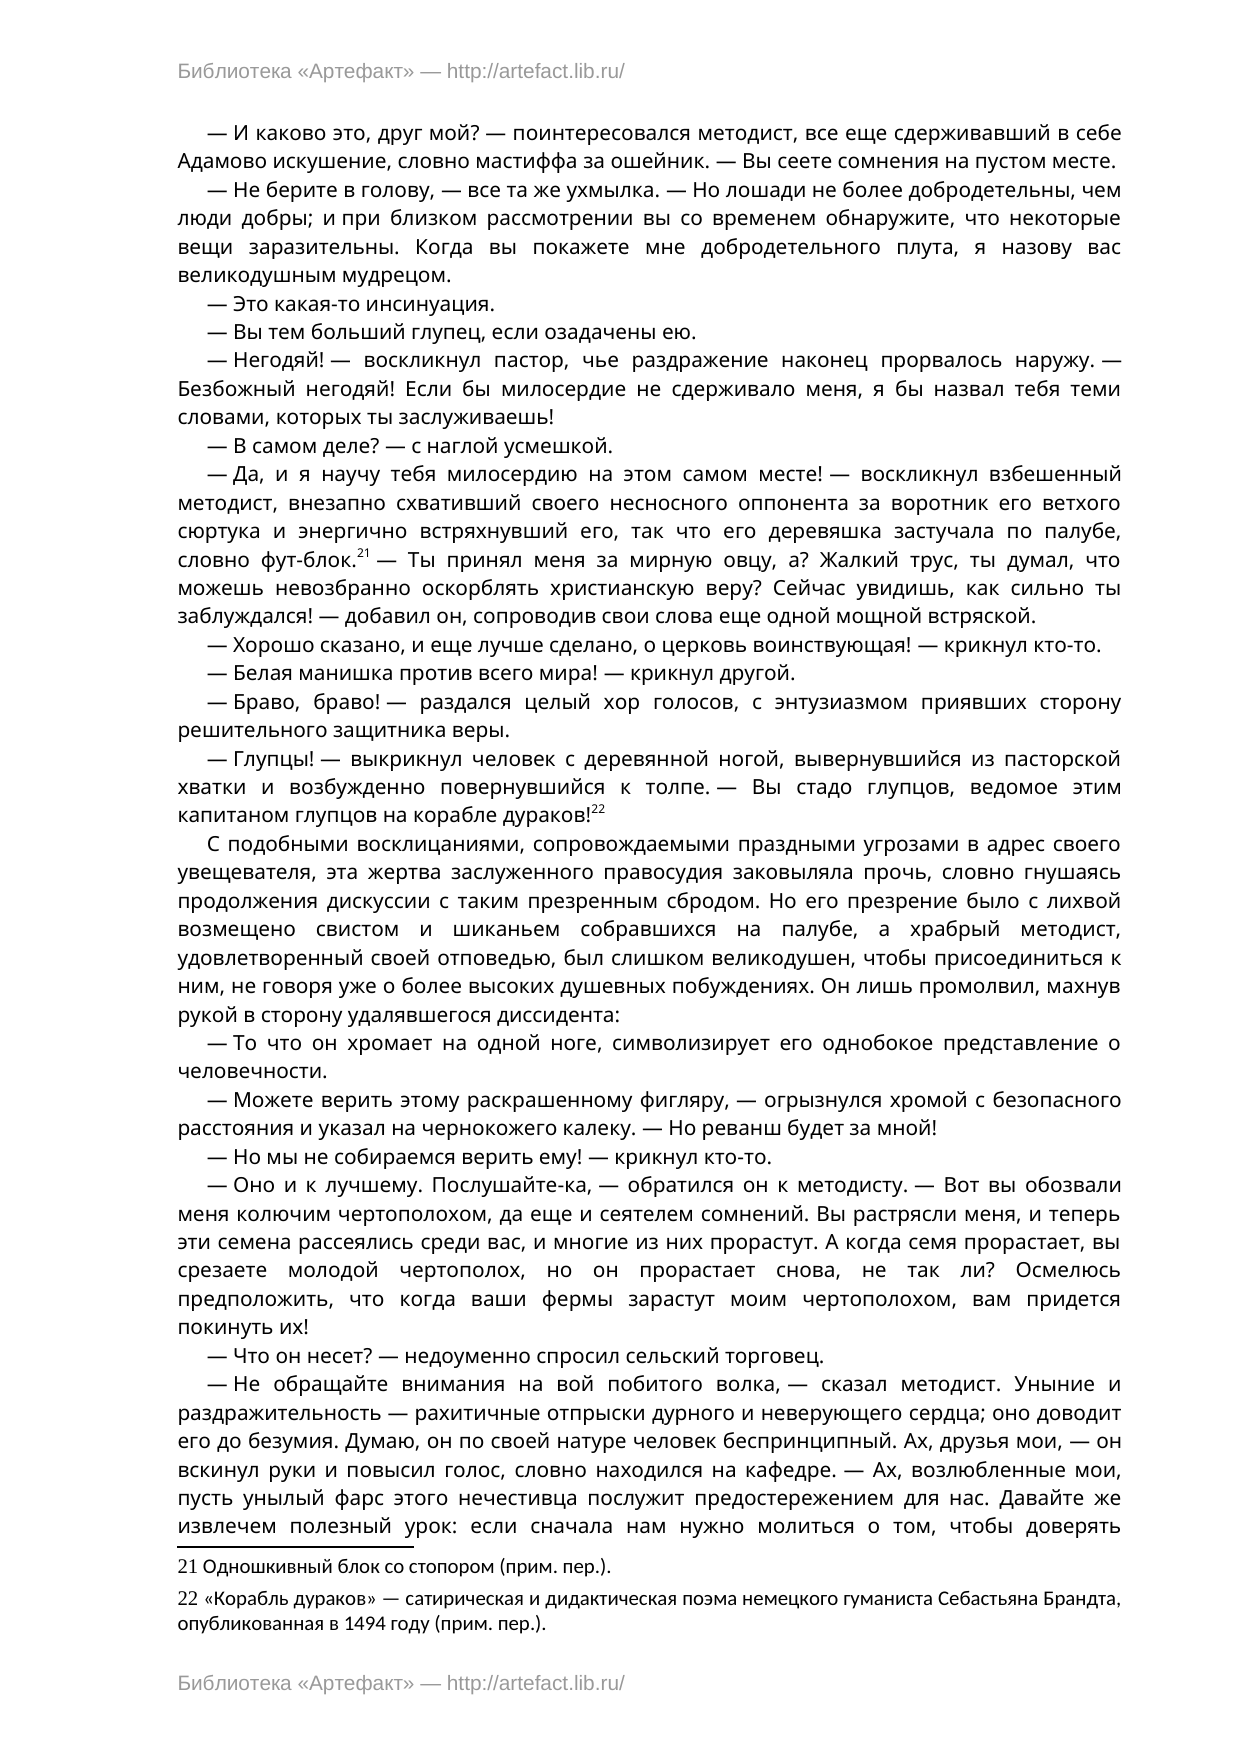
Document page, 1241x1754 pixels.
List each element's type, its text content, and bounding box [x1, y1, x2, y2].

text — Оно и к лучшему. Послушайте-ка, — обратился он к методисту. — Вот вы обозвали меня колючим чертополохом, да еще и сеятелем сомнений. Вы растрясли меня, и теперь эти семена рассеялись среди вас, и многие из них прорастут. А когда семя прорастает, вы срезаете молодой чертополох, но он прорастает снова, не так ли? Осмелюсь предположить, что когда ваши фермы зарастут моим чертополохом, вам придется покинуть их! [177, 1170, 1122, 1341]
text — В самом деле? — с наглой усмешкой. [177, 431, 1122, 459]
text — Белая манишка против всего мира! — крикнул другой. [177, 658, 1122, 687]
text — Да, и я научу тебя милосердию на этом самом месте! — воскликнул взбешенный методист, внезапно схвативший своего несносного оппонента за воротник его ветхого сюртука и энергично встряхнувший его, так что его деревяшка застучала по палубе, словно фут-блок. — Ты принял меня за мирную овцу, а? Жалкий трус, ты думал, что можешь невозбранно оскорблять христианскую веру? Сейчас увидишь, как сильно ты заблуждался! — добавил он, сопроводив свои слова еще одной мощной встряской. [177, 459, 1122, 630]
text — Это какая-то инсинуация. [177, 289, 1122, 317]
text — И каково это, друг мой? — поинтересовался методист, все еще сдерживавший в себе Адамово искушение, словно мастиффа за ошейник. — Вы сеете сомнения на пустом месте. [177, 118, 1122, 175]
text — Браво, браво! — раздался целый хор голосов, с энтузиазмом приявших сторону решительного защитника веры. [177, 687, 1122, 744]
text — Негодяй! — воскликнул пастор, чье раздражение наконец прорвалось наружу. — Безбожный негодяй! Если бы милосердие не сдерживало меня, я бы назвал тебя теми словами, которых ты заслуживаешь! [177, 346, 1122, 431]
text — Что он несет? — недоуменно спросил сельский торговец. [177, 1341, 1122, 1369]
text — Хорошо сказано, и еще лучше сделано, о церковь воинствующая! — крикнул кто-то. [177, 630, 1122, 658]
text С подобными восклицаниями, сопровождаемыми праздными угрозами в адрес своего увещевателя, эта жертва заслуженного правосудия заковыляла прочь, словно гнушаясь продолжения дискуссии с таким презренным сбродом. Но его презрение было с лихвой возмещено свистом и шиканьем собравшихся на палубе, а храбрый методист, удовлетворенный своей отповедью, был слишком великодушен, чтобы присоединиться к ним, не говоря уже о более высоких душевных побуждениях. Он лишь промолвил, махнув рукой в сторону удалявшегося диссидента: [177, 829, 1122, 1028]
text — Вы тем больший глупец, если озадачены ею. [177, 317, 1122, 346]
text — Глупцы! — выкрикнул человек с деревянной ногой, вывернувшийся из пасторской хватки и возбужденно повернувшийся к толпе. — Вы стадо глупцов, ведомое этим капитаном глупцов на корабле дураков! [177, 744, 1122, 829]
text — Можете верить этому раскрашенному фигляру, — огрызнулся хромой с безопасного расстояния и указал на чернокожего калеку. — Но реванш будет за мной! [177, 1085, 1122, 1142]
text — Но мы не собираемся верить ему! — крикнул кто-то. [177, 1142, 1122, 1170]
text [177, 1369, 1122, 1540]
text — То что он хромает на одной ноге, символизирует его однобокое представление о человечности. [177, 1028, 1122, 1085]
text — Не берите в голову, — все та же ухмылка. — Но лошади не более добродетельны, чем люди добры; и при близком рассмотрении вы со временем обнаружите, что некоторые вещи заразительны. Когда вы покажете мне добродетельного плута, я назову вас великодушным мудрецом. [177, 175, 1122, 289]
